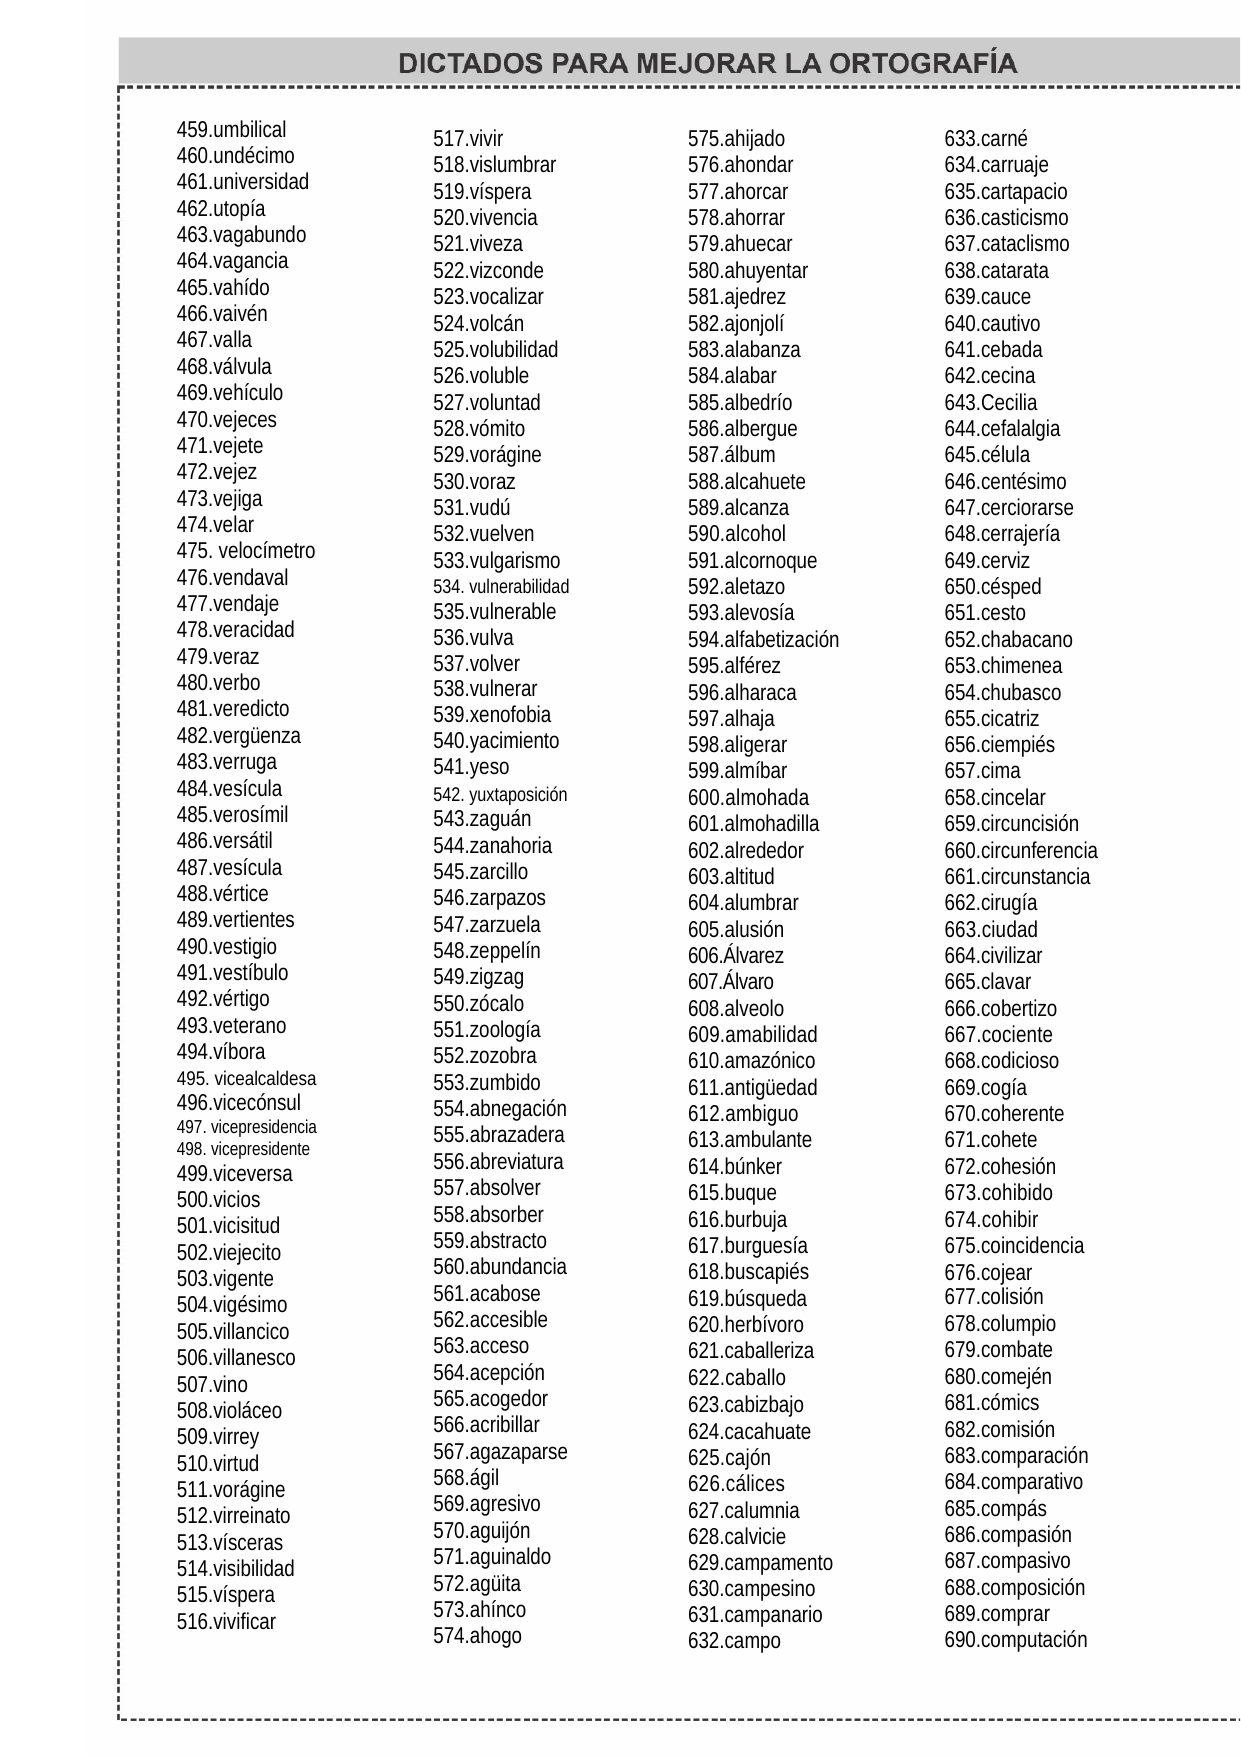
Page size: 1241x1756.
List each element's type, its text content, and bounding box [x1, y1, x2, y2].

text 633.carné 634.carruaje 635.cartapacio 636.casticismo 637.cataclismo 638.catarata 639.cauce 640.cautivo 641.cebada 642.cecina 643.Cecilia 644.cefalalgia 645.célula 646.centésimo 647.cerciorarse 648.cerrajería 649.cerviz 650.césped 651.cesto 652.chabacano 653.chimenea 654.chubasco 655.cicatriz 656.ciempiés 657.cima [944, 125, 1120, 784]
text 496.vicecónsul [177, 1090, 323, 1115]
picture [83, 0, 1241, 1756]
text 623.cabizbajo 624.cacahuate 625.cajón 626.cálices 627.calumnia 628.calvicie [688, 1391, 848, 1549]
text 663.ciudad 664.civilizar 665.clavar 666.cobertizo 667.cociente 668.codicioso 669.cogía 670.coherente 671.cohete 672.cohesión 673.cohibido 674.cohibir [944, 916, 1120, 1232]
text 675.coincidencia 676.cojear [944, 1232, 1120, 1285]
text 517.vivir 518.vislumbrar 519.víspera 520.vivencia 521.viveza 522.vizconde 523.vocalizar 524.volcán 525.volubilidad 526.voluble 527.voluntad 528.vómito 529.vorágine 530.voraz 531.vudú 532.vuelven 533.vulgarismo [433, 125, 578, 573]
text 575.ahijado 576.ahondar 577.ahorcar 578.ahorrar 579.ahuecar 580.ahuyentar 581.ajedrez 582.ajonjolí 583.alabanza 584.alabar 585.albedrío 586.albergue 587.álbum 588.alcahuete 589.alcanza 590.alcohol 591.alcornoque 592.aletazo 593.alevosía 594.alfabetización 595.alférez 596.alharaca 597.alhaja 598.aligerar 599.almíbar 600.almohada 601.almohadilla 602.alrededor 603.altitud 604.alumbrar 605.alusión 606.Álvarez 607.Álvaro 608.alveolo 609.amabilidad 610.amazónico 611.antigüedad 612.ambiguo 613.ambulante 614.búnker 615.buque 616.burbuja 617.burguesía 618.buscapiés 619.búsqueda 620.herbívoro 621.caballeriza 622.caballo [688, 125, 848, 1390]
text 658.cincelar 659.circuncisión [944, 786, 1120, 836]
text 475. velocímetro 476.vendaval 477.vendaje 478.veracidad 479.veraz 480.verbo 481.veredicto 482.vergüenza 483.verruga 484.vesícula 485.verosímil 486.versátil 487.vesícula 488.vértice 489.vertientes 490.vestigio 491.vestíbulo 492.vértigo 493.veterano 494.víbora [177, 537, 323, 1064]
text 497. vicepresidencia [177, 1116, 323, 1138]
text 542. yuxtaposición 543.zaguán 544.zanahoria 545.zarcillo 546.zarpazos 547.zarzuela 548.zeppelín 549.zigzag 550.zócalo 551.zoología 552.zozobra 553.zumbido 554.abnegación 555.abrazadera 556.abreviatura 557.absolver 558.absorber 559.abstracto 560.abundancia 561.acabose 562.accesible 563.acceso 564.acepción 565.acogedor 566.acribillar 567.agazaparse 568.ágil 569.agresivo 570.aguijón 571.aguinaldo 572.agüita 573.ahínco 574.ahogo [433, 782, 578, 1648]
text 678.columpio 679.combate 680.comején 681.cómics 682.comisión 683.comparación 684.comparativo 685.compás 686.compasión 687.compasivo 688.composición 689.comprar 690.computación [944, 1310, 1120, 1653]
text 459.umbilical 460.undécimo 461.universidad 462.utopía 463.vagabundo 464.vagancia 465.vahído 466.vaivén 467.valla 468.válvula 469.vehículo 470.vejeces 471.vejete 472.vejez 473.vejiga 474.velar [177, 116, 323, 537]
text 677.colisión [944, 1285, 1142, 1310]
text 534. vulnerabilidad 535.vulnerable 536.vulva 537.volver 538.vulnerar 539.xenofobia 540.yacimiento 541.yeso [433, 576, 578, 779]
text 495. vicealcaldesa [177, 1068, 323, 1090]
text 629.campamento 630.campesino 631.campanario 632.campo [688, 1550, 848, 1653]
text 498. vicepresidente 499.viceversa 500.vicios 501.vicisitud 502.viejecito 503.vigente 504.vigésimo 505.villancico 506.villanesco 507.vino 508.violáceo 509.virrey 510.virtud 511.vorágine 512.virreinato 513.vísceras 514.visibilidad 515.víspera 516.vivificar [177, 1138, 323, 1634]
text 660.circunferencia 661.circunstancia 662.cirugía [944, 837, 1104, 916]
